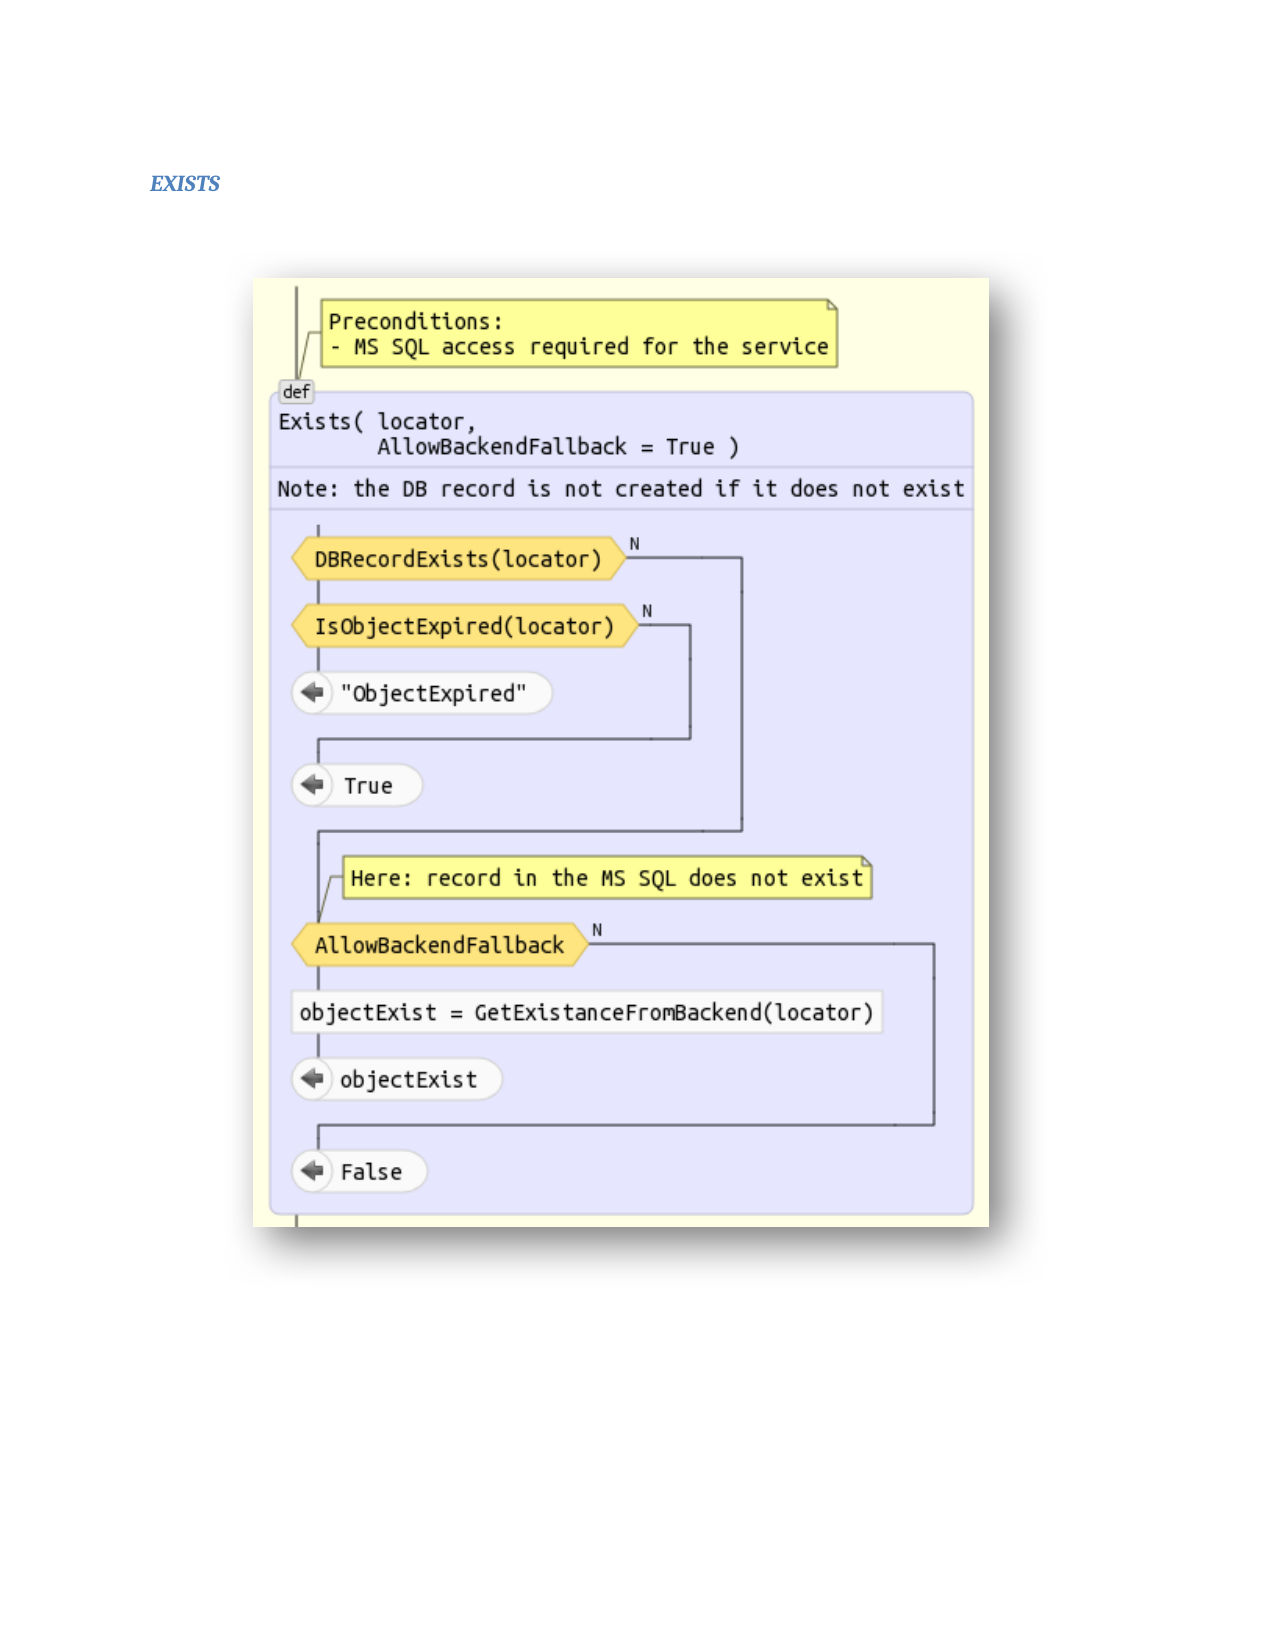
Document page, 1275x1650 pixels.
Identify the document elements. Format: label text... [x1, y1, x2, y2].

picture [253, 278, 989, 1227]
subtitle EXISTS [150, 171, 1125, 197]
